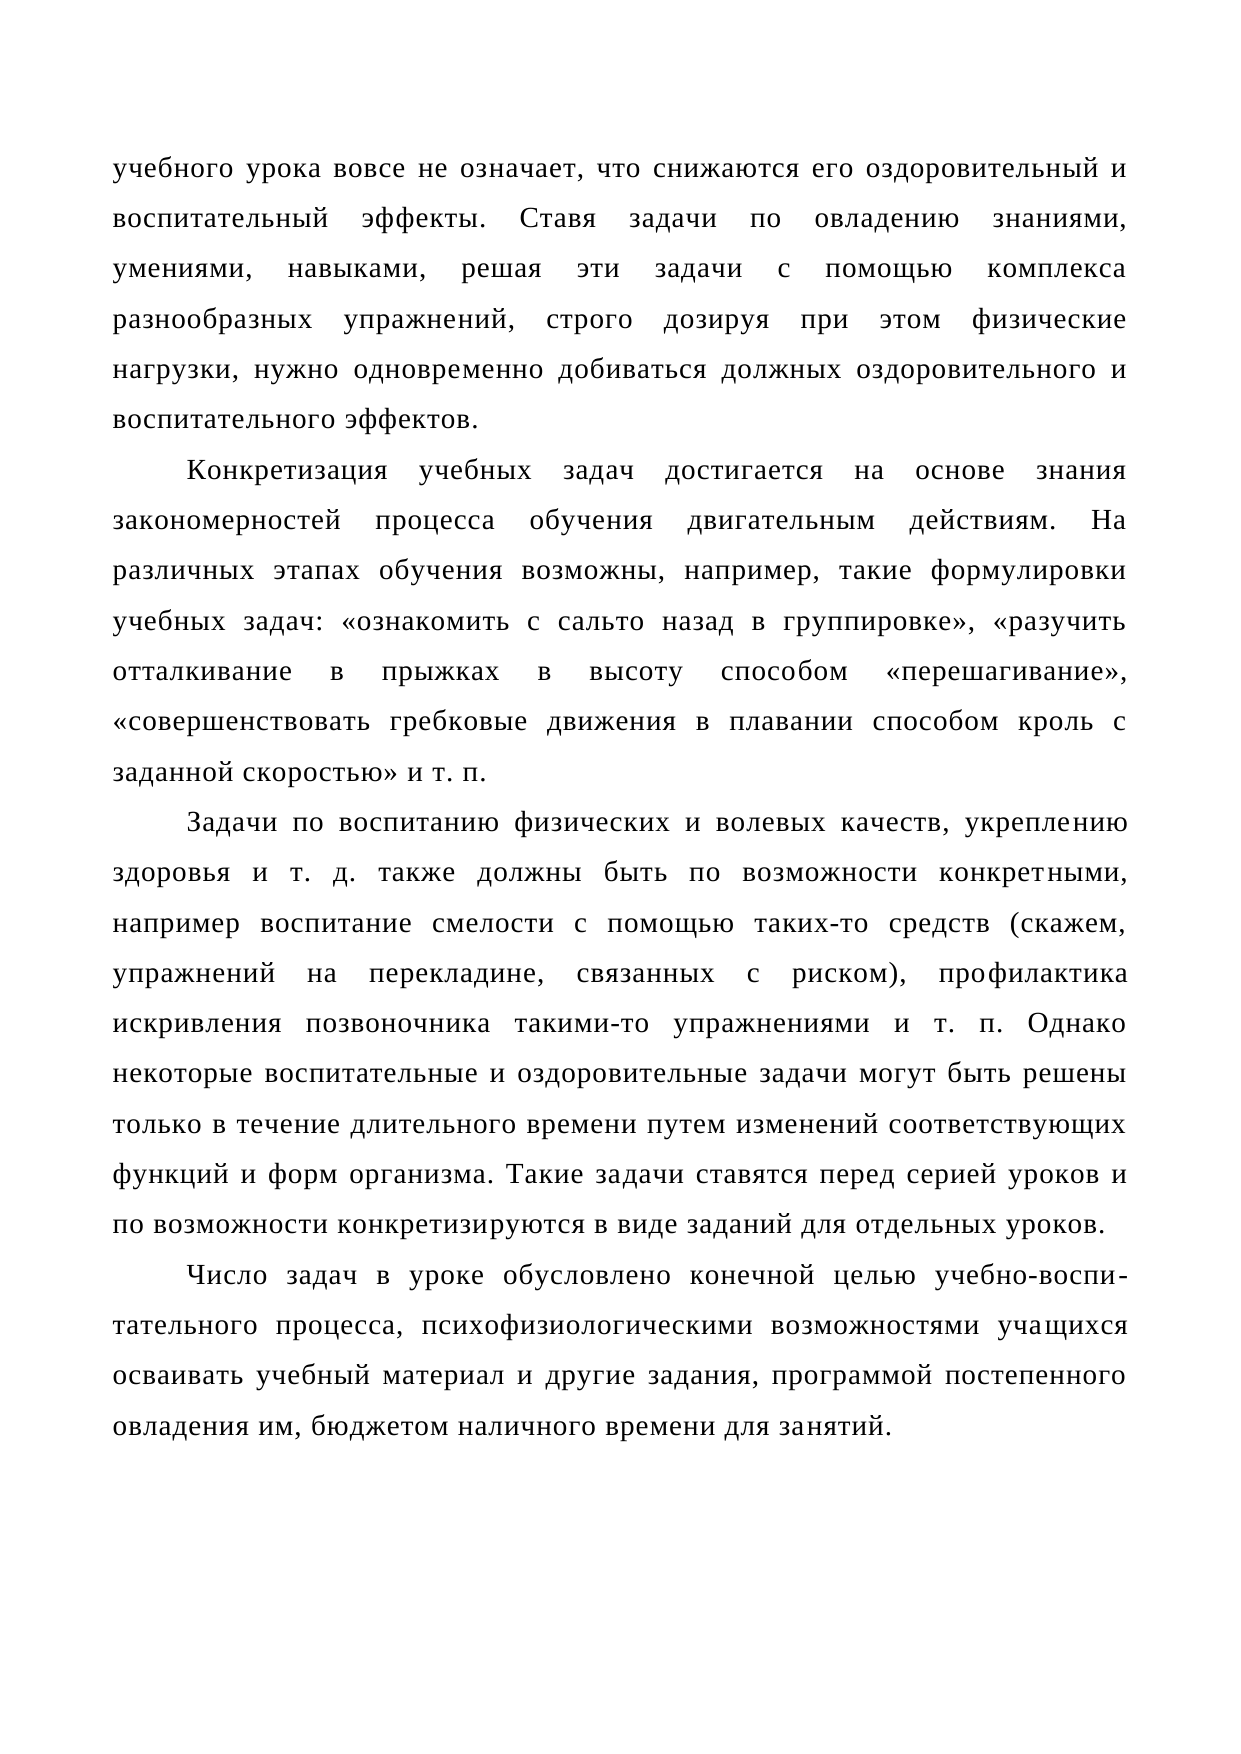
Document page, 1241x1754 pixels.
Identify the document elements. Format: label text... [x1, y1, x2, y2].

text Конкретизация учебных задач достигается на основе знания закономерностей процесса обучения двигательным действиям. На различных этапах обучения возможны, например, такие формулировки учебных задач: «ознакомить с сальто назад в группировке», «разучить отталкивание в прыжках в высоту способом «перешагивание», «совершенствовать гребковые движения в плавании способом кроль с заданной скоростью» и т. п. [112, 452, 1128, 787]
text Задачи по воспитанию физических и волевых качеств, укреплению здоровья и т. д. также должны быть по возможности конкретными, например воспитание смелости с помощью таких-то средств (скажем, упражнений на перекладине, связанных с риском), профилактика искривления позвоночника такими-то упражнениями и т. п. Однако некоторые воспитательные и оздоровительные задачи могут быть решены только в течение длительного времени путем изменений соответствующих функций и форм организма. Такие задачи ставятся перед серией уроков и по возможности конкретизируются в виде заданий для отдельных уроков. [112, 804, 1128, 1240]
text Число задач в уроке обусловлено конечной целью учебно-воспитательного процесса, психофизиологическими возможностями учащихся осваивать учебный материал и другие задания, программой постепенного овладения им, бюджетом наличного времени для занятий. [112, 1257, 1128, 1441]
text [112, 150, 1128, 435]
